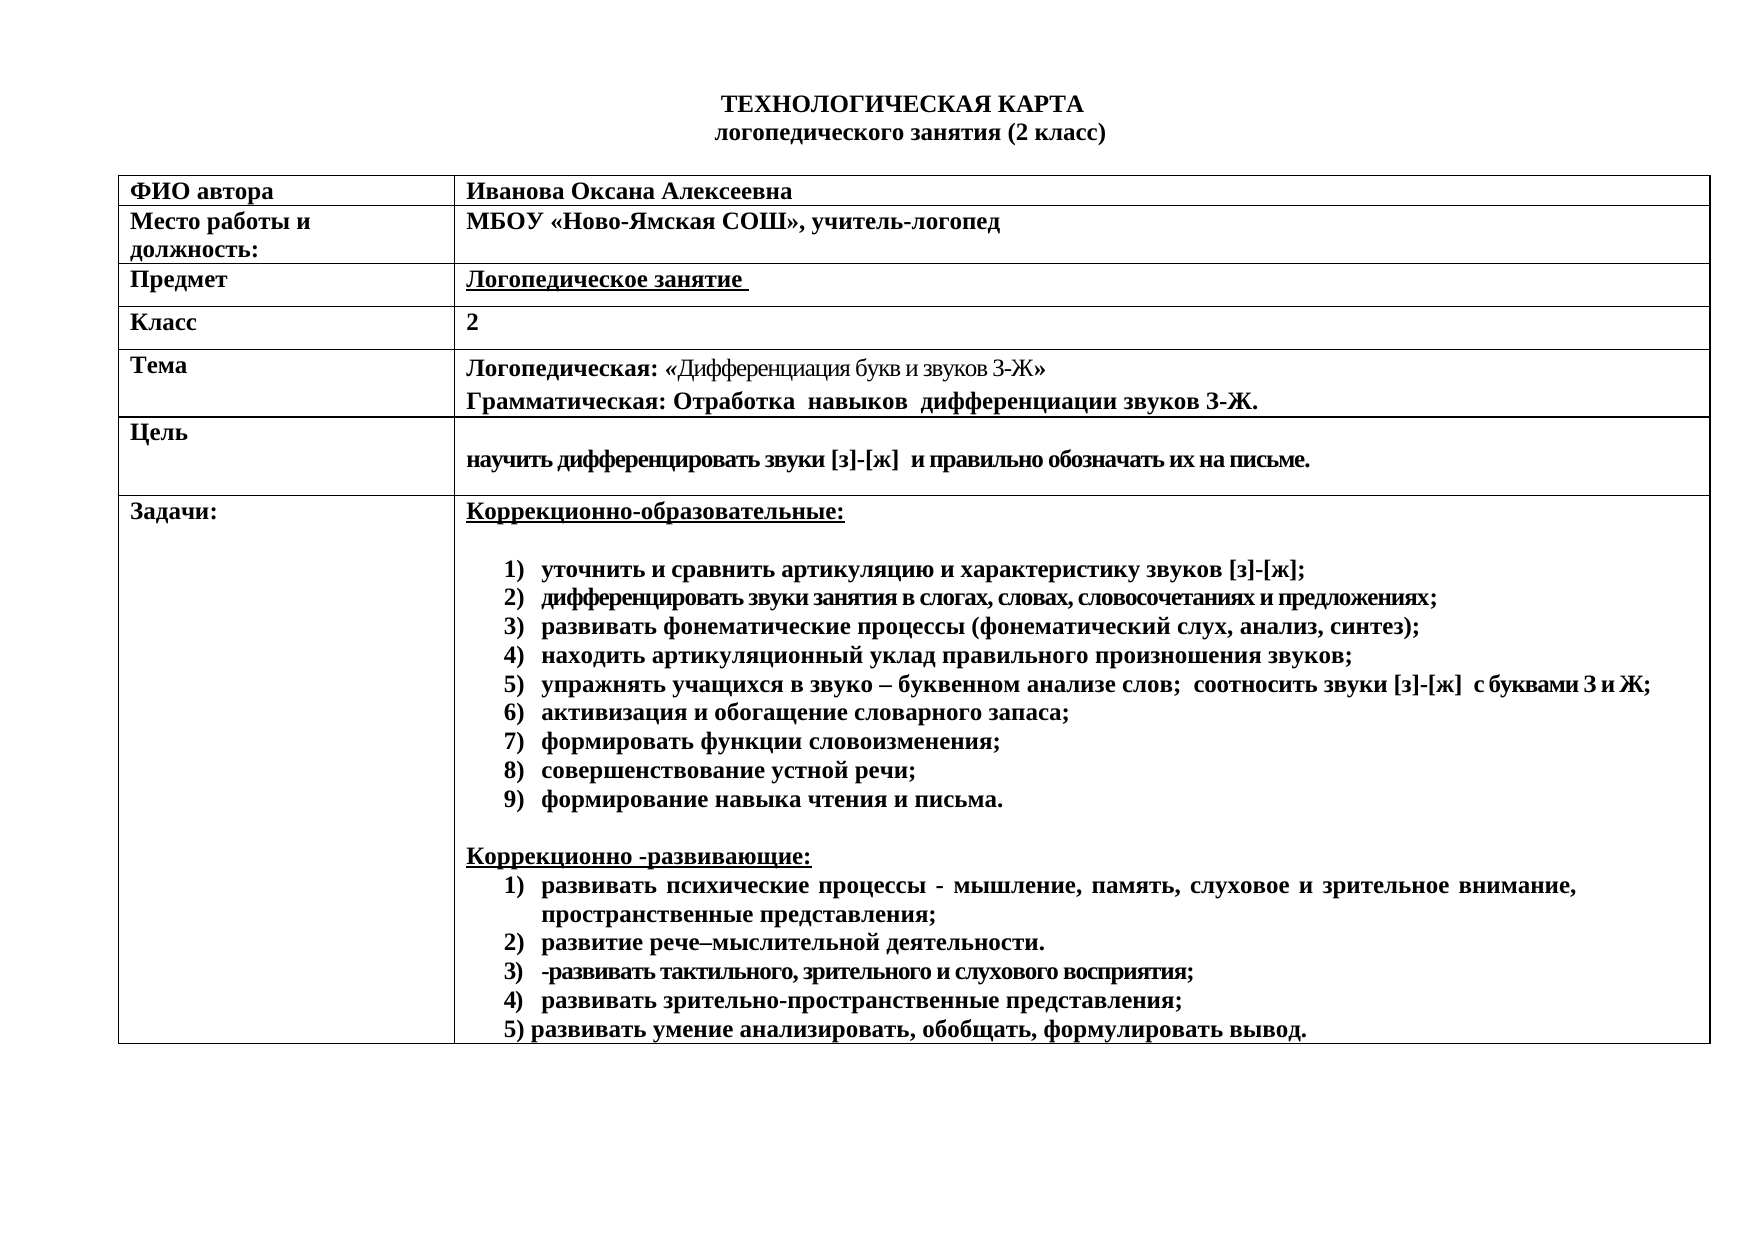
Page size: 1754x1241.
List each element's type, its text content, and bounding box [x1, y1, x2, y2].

table_cell 2 [455, 307, 1709, 349]
table_cell Задачи: [119, 496, 454, 1042]
table_cell Класс [119, 307, 454, 349]
table_cell МБОУ «Ново-Ямская СОШ», учитель-логопед [455, 206, 1709, 263]
table_cell Предмет [119, 264, 454, 306]
table_cell Цель [119, 418, 454, 495]
text логопедического занятия (2 класс) [266, 117, 1636, 146]
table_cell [455, 496, 1709, 1042]
table_cell Логопедическая: «Дифференциация букв и звуков З-Ж» Грамматическая: Отработка навыков дифференциации звуков З-Ж. [455, 350, 1709, 416]
table_header Иванова Оксана Алексеевна [455, 176, 1709, 205]
table_cell Тема [119, 350, 454, 416]
table_header ФИО автора [119, 176, 454, 205]
table_cell Логопедическое занятие [455, 264, 1709, 306]
text ТЕХНОЛОГИЧЕСКАЯ КАРТА [266, 89, 1636, 117]
table_cell Место работы и должность: [119, 206, 454, 263]
table_cell научить дифференцировать звуки [з]-[ж] и правильно обозначать их на письме. [455, 418, 1709, 495]
